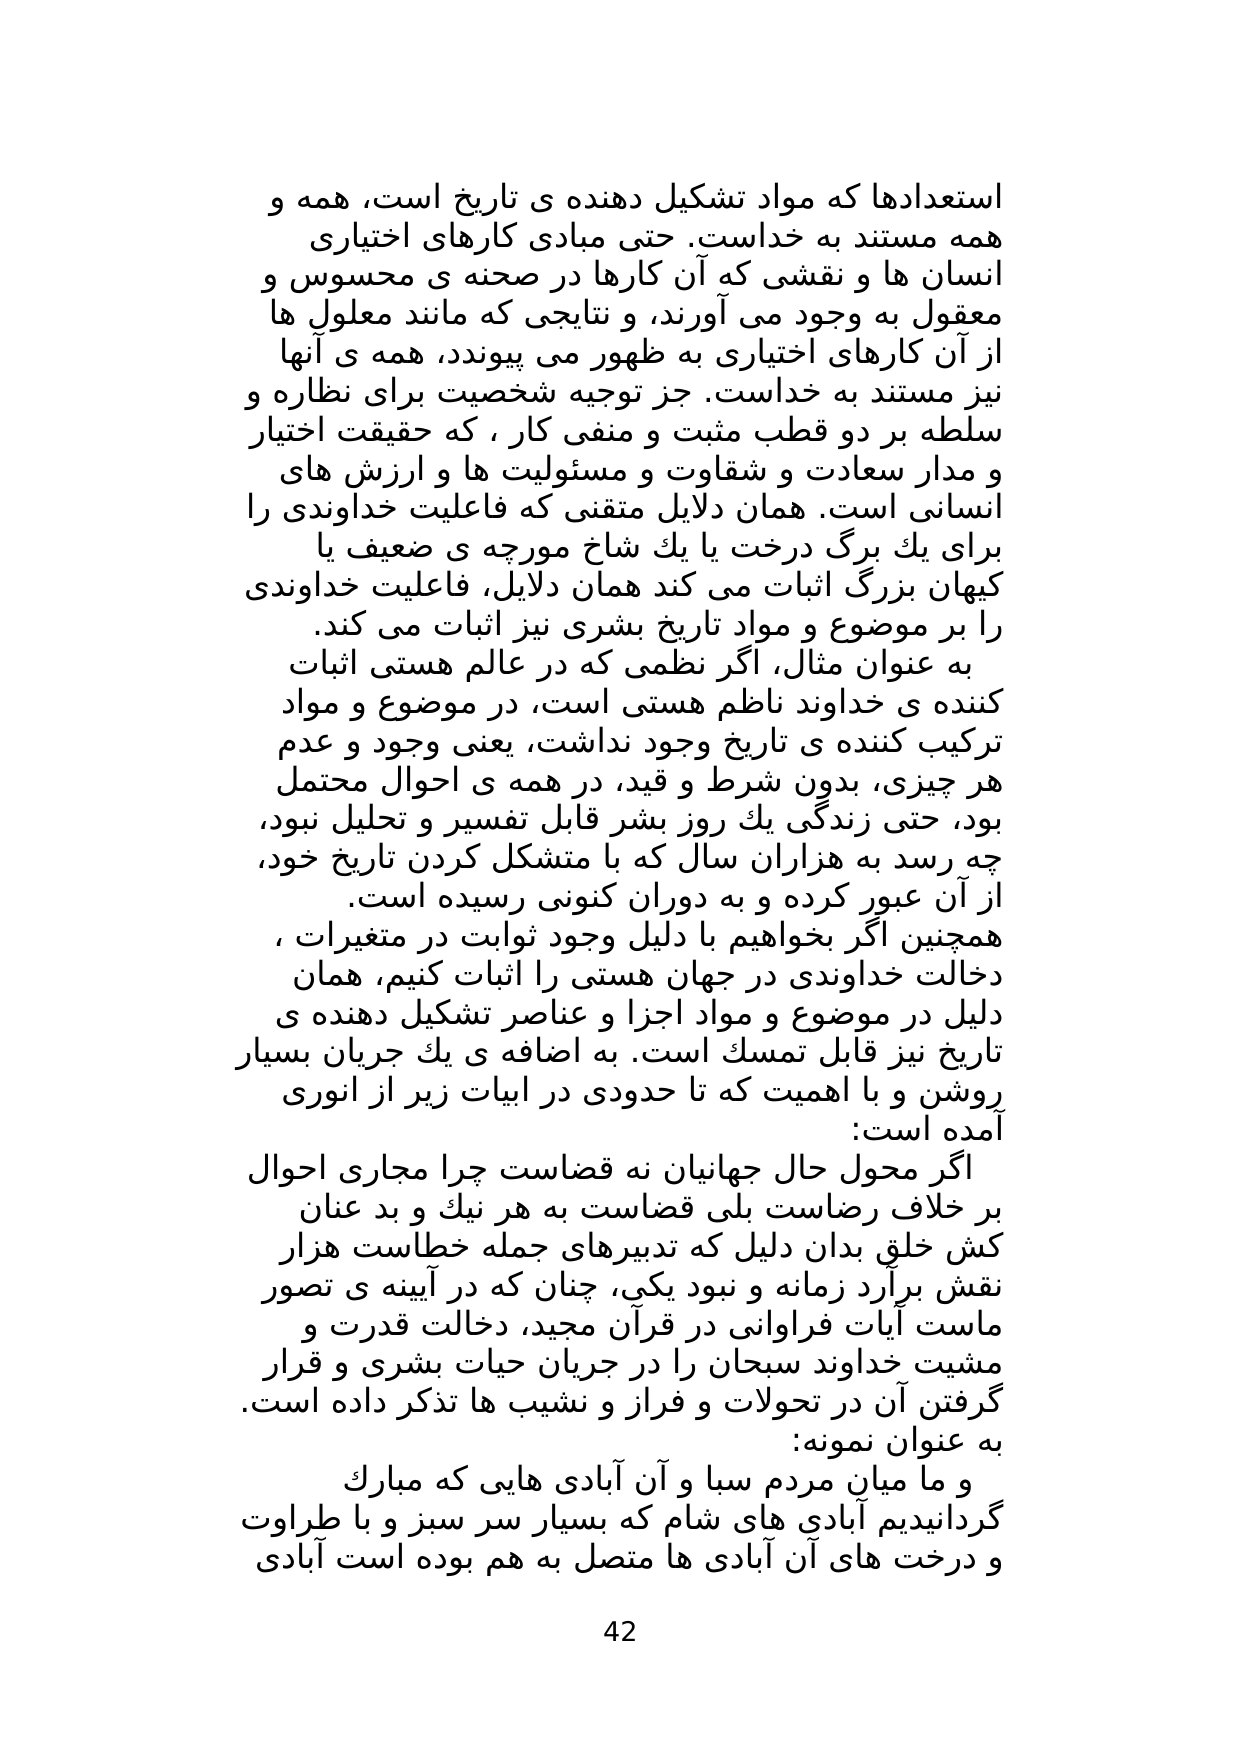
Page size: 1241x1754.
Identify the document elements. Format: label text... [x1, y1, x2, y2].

text اگر محول حال جهانيان نه قضاست چرا مجارى احوال بر خلاف رضاست بلى قضاست به هر نيك و بد عنان كش خلق بدان دليل كه تدبيرهاى جمله خطاست هزار نقش برآرد زمانه و نبود يكى، چنان كه در آيينه ى تصور ماست آيات فراوانى در قرآن مجيد، دخالت قدرت و مشيت خداوند سبحان را در جريان حيات بشرى و قرار گرفتن آن در تحولات و فراز و نشيب ها تذكر داده است. به عنوان نمونه: [236, 1148, 1004, 1459]
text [236, 1459, 1004, 1576]
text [236, 177, 1004, 643]
text به عنوان مثال، اگر نظمى كه در عالم هستى اثبات كننده ى خداوند ناظم هستى است، در موضوع و مواد تركيب كننده ى تاريخ وجود نداشت، يعنى وجود و عدم هر چيزى، بدون شرط و قيد، در همه ى احوال محتمل بود، حتى زندگى يك روز بشر قابل تفسير و تحليل نبود، چه رسد به هزاران سال كه با متشكل كردن تاريخ خود، از آن عبور كرده و به دوران كنونى رسيده است. همچنين اگر بخواهيم با دليل وجود ثوابت در متغيرات ، دخالت خداوندى در جهان هستى را اثبات كنيم، همان دليل در موضوع و مواد اجزا و عناصر تشكيل دهنده ى تاريخ نيز قابل تمسك است. به اضافه ى يك جريان بسيار روشن و با اهميت كه تا حدودى در ابيات زير از انورى آمده است: [236, 643, 1004, 1148]
